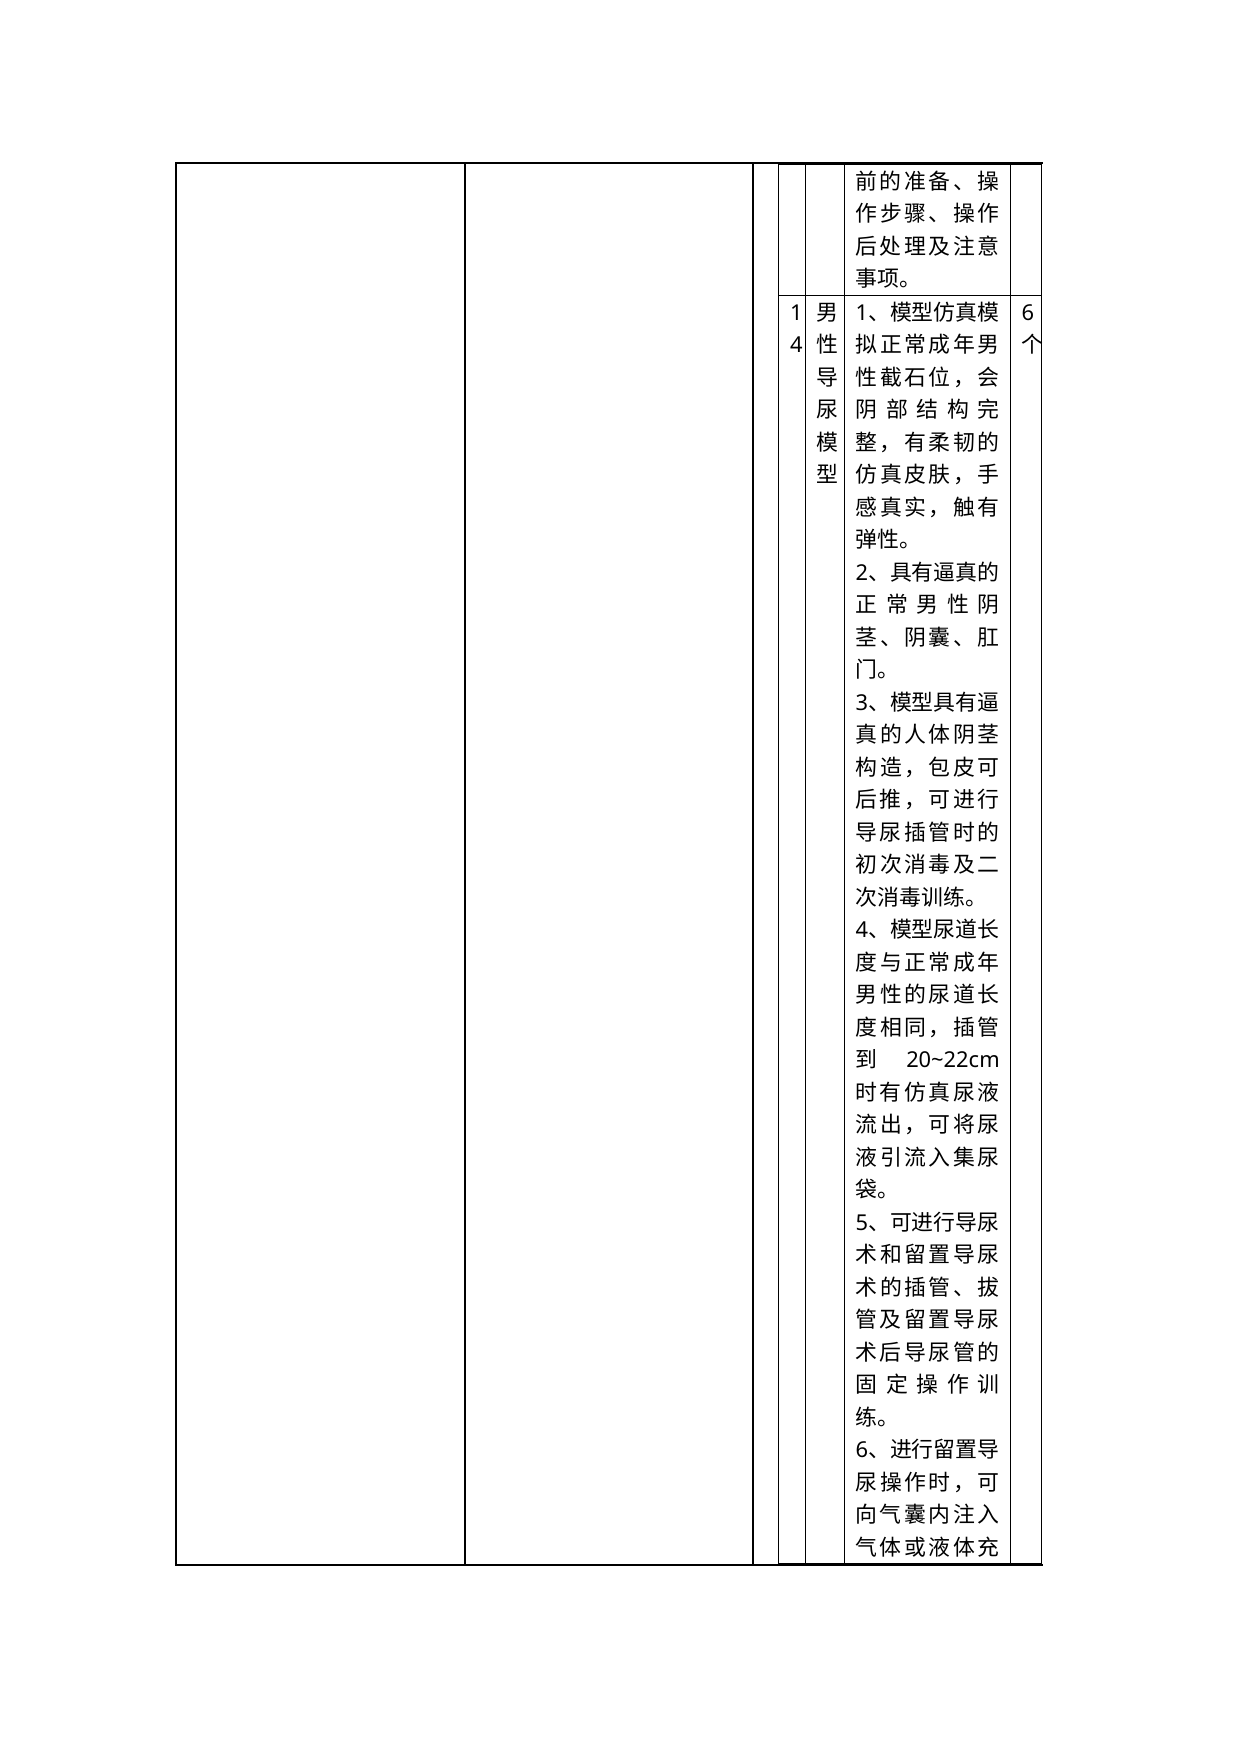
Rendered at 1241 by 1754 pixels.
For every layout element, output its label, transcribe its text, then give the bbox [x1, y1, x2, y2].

table_cell [1011, 296, 1041, 1563]
table_cell [466, 164, 752, 1564]
table_cell [845, 165, 1010, 295]
table_cell 2 [177, 164, 464, 1564]
table_cell [806, 165, 844, 295]
table_cell [1011, 165, 1041, 295]
table_cell [779, 165, 805, 295]
table_cell [779, 296, 805, 1563]
table_cell [845, 296, 1010, 1563]
table_cell [806, 296, 844, 1563]
table_cell [754, 164, 778, 1564]
